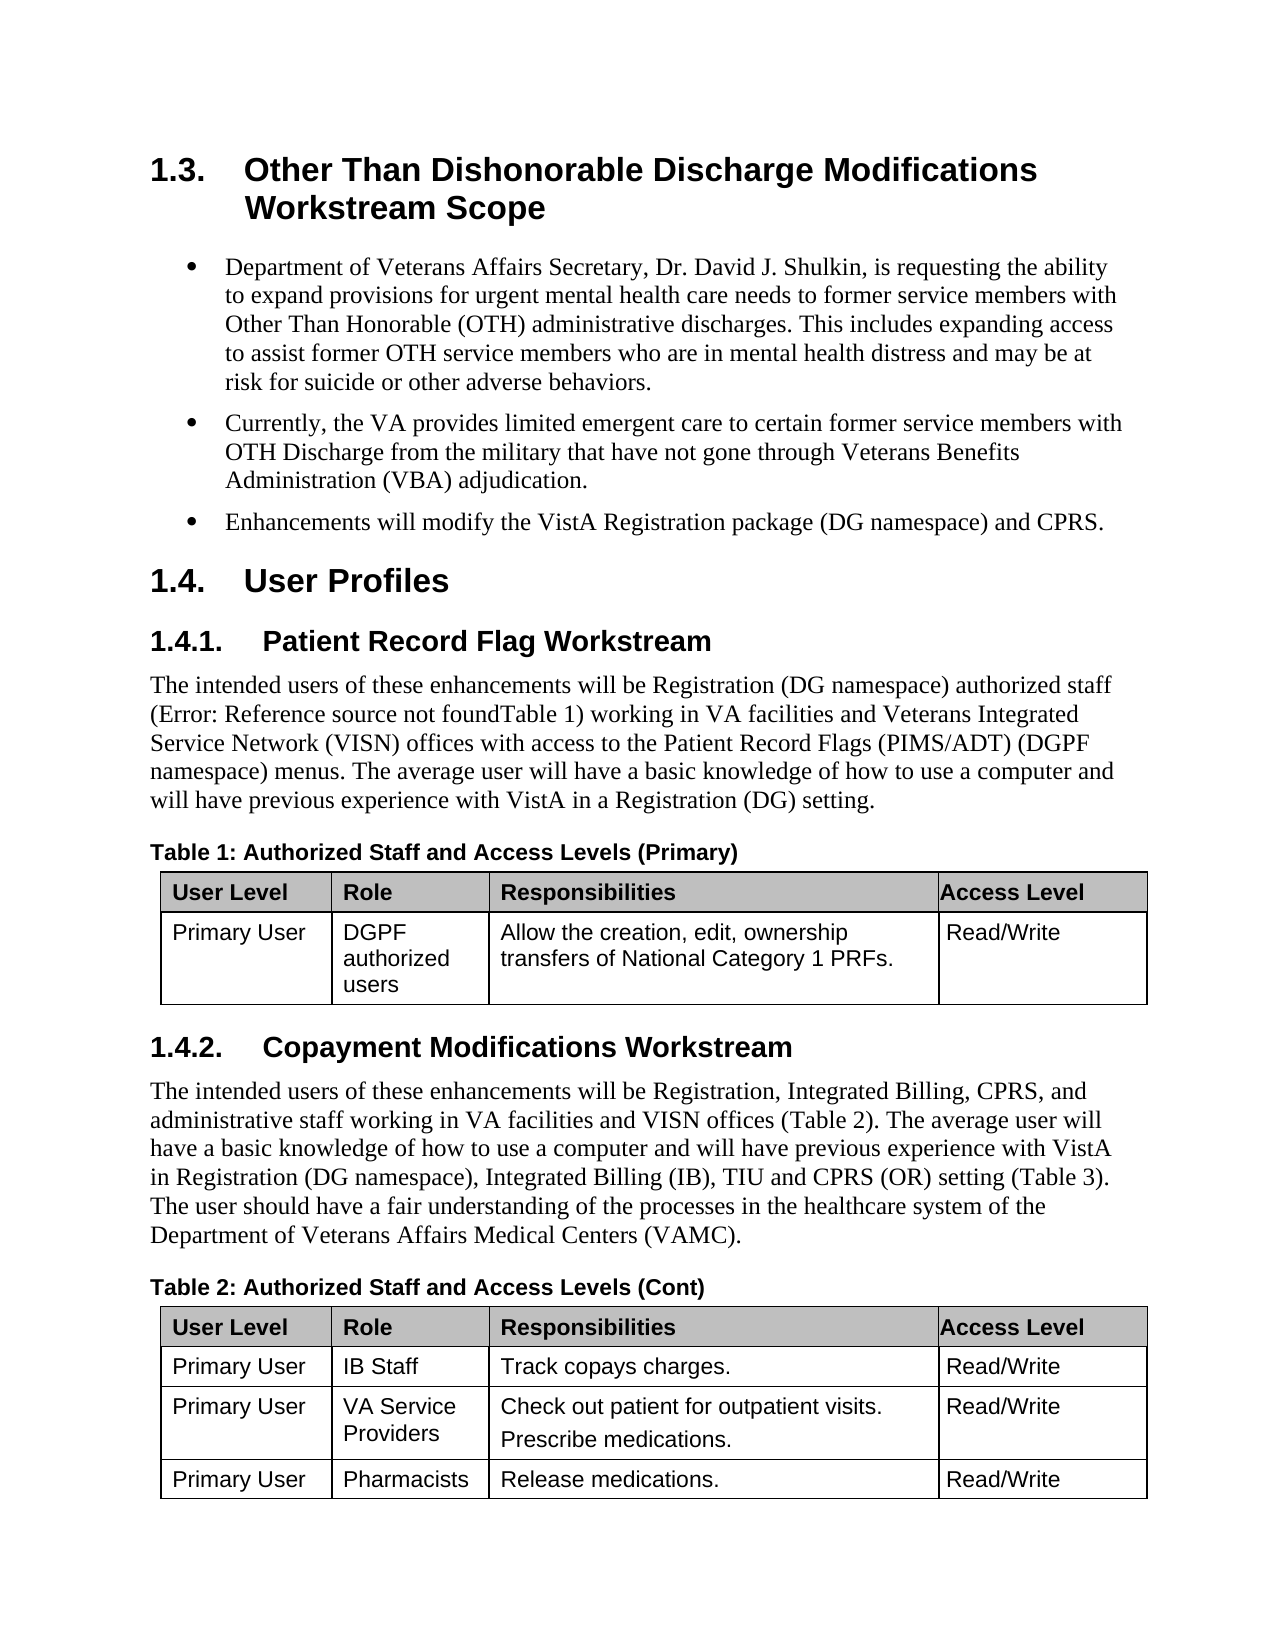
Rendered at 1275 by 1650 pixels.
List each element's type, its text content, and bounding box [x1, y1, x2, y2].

table_header Access Level [939, 873, 1147, 911]
table_cell Pharmacists [333, 1460, 488, 1498]
subtitle Patient Record Flag Workstream [150, 624, 1125, 658]
table_cell Primary User [162, 1347, 331, 1386]
table_cell Allow the creation, edit, ownership transfers of National Category 1 PRFs. [490, 913, 938, 1004]
text The intended users of these enhancements will be Registration, Integrated Billing, CPRS, and administrative staff working in VA facilities and VISN offices (Table 2). The average user will have a basic knowledge of how to use a computer and will have previous experience with VistA in Registration (DG namespace), Integrated Billing (IB), TIU and CPRS (OR) setting (Table 3). The user should have a fair understanding of the processes in the healthcare system of the Department of Veterans Affairs Medical Centers (VAMC). [150, 1076, 1125, 1248]
table_cell Release medications. [490, 1460, 938, 1498]
table_header User Level [161, 1307, 331, 1346]
table_cell DGPF authorized users [333, 913, 488, 1004]
list Currently, the VA provides limited emergent care to certain former service members with OTH Discharge from the military that have not gone through Veterans Benefits Administration (VBA) adjudication. [187, 408, 1125, 494]
table_header User Level [161, 873, 331, 911]
table_cell IB Staff [333, 1347, 488, 1386]
list Department of Veterans Affairs Secretary, Dr. David J. Shulkin, is requesting the ability to expand provisions for urgent mental health care needs to former service members with Other Than Honorable (OTH) administrative discharges. This includes expanding access to assist former OTH service members who are in mental health distress and may be at risk for suicide or other adverse behaviors. [187, 252, 1125, 396]
table_header Access Level [939, 1307, 1147, 1346]
table_header Role [332, 1307, 489, 1346]
table_cell Primary User [162, 1387, 331, 1458]
table_cell Read/Write [940, 913, 1146, 1004]
table_cell Check out patient for outpatient visits. Prescribe medications. [490, 1387, 938, 1458]
table_cell Read/Write [940, 1460, 1146, 1498]
table_header Responsibilities [490, 873, 938, 911]
subtitle Other Than Dishonorable Discharge Modifications Workstream Scope [150, 150, 1125, 227]
table_cell Primary User [162, 1460, 331, 1498]
table_cell VA Service Providers [333, 1387, 488, 1458]
table_header Responsibilities [490, 1307, 938, 1346]
subtitle User Profiles [150, 561, 1125, 599]
table_cell Track copays charges. [490, 1347, 938, 1386]
table_cell Read/Write [940, 1347, 1146, 1386]
table_cell Primary User [162, 913, 331, 1004]
table_header Role [332, 873, 489, 911]
subtitle Copayment Modifications Workstream [150, 1030, 1125, 1063]
list Enhancements will modify the VistA Registration package (DG namespace) and CPRS. [187, 507, 1125, 536]
table_cell Read/Write [940, 1387, 1146, 1458]
